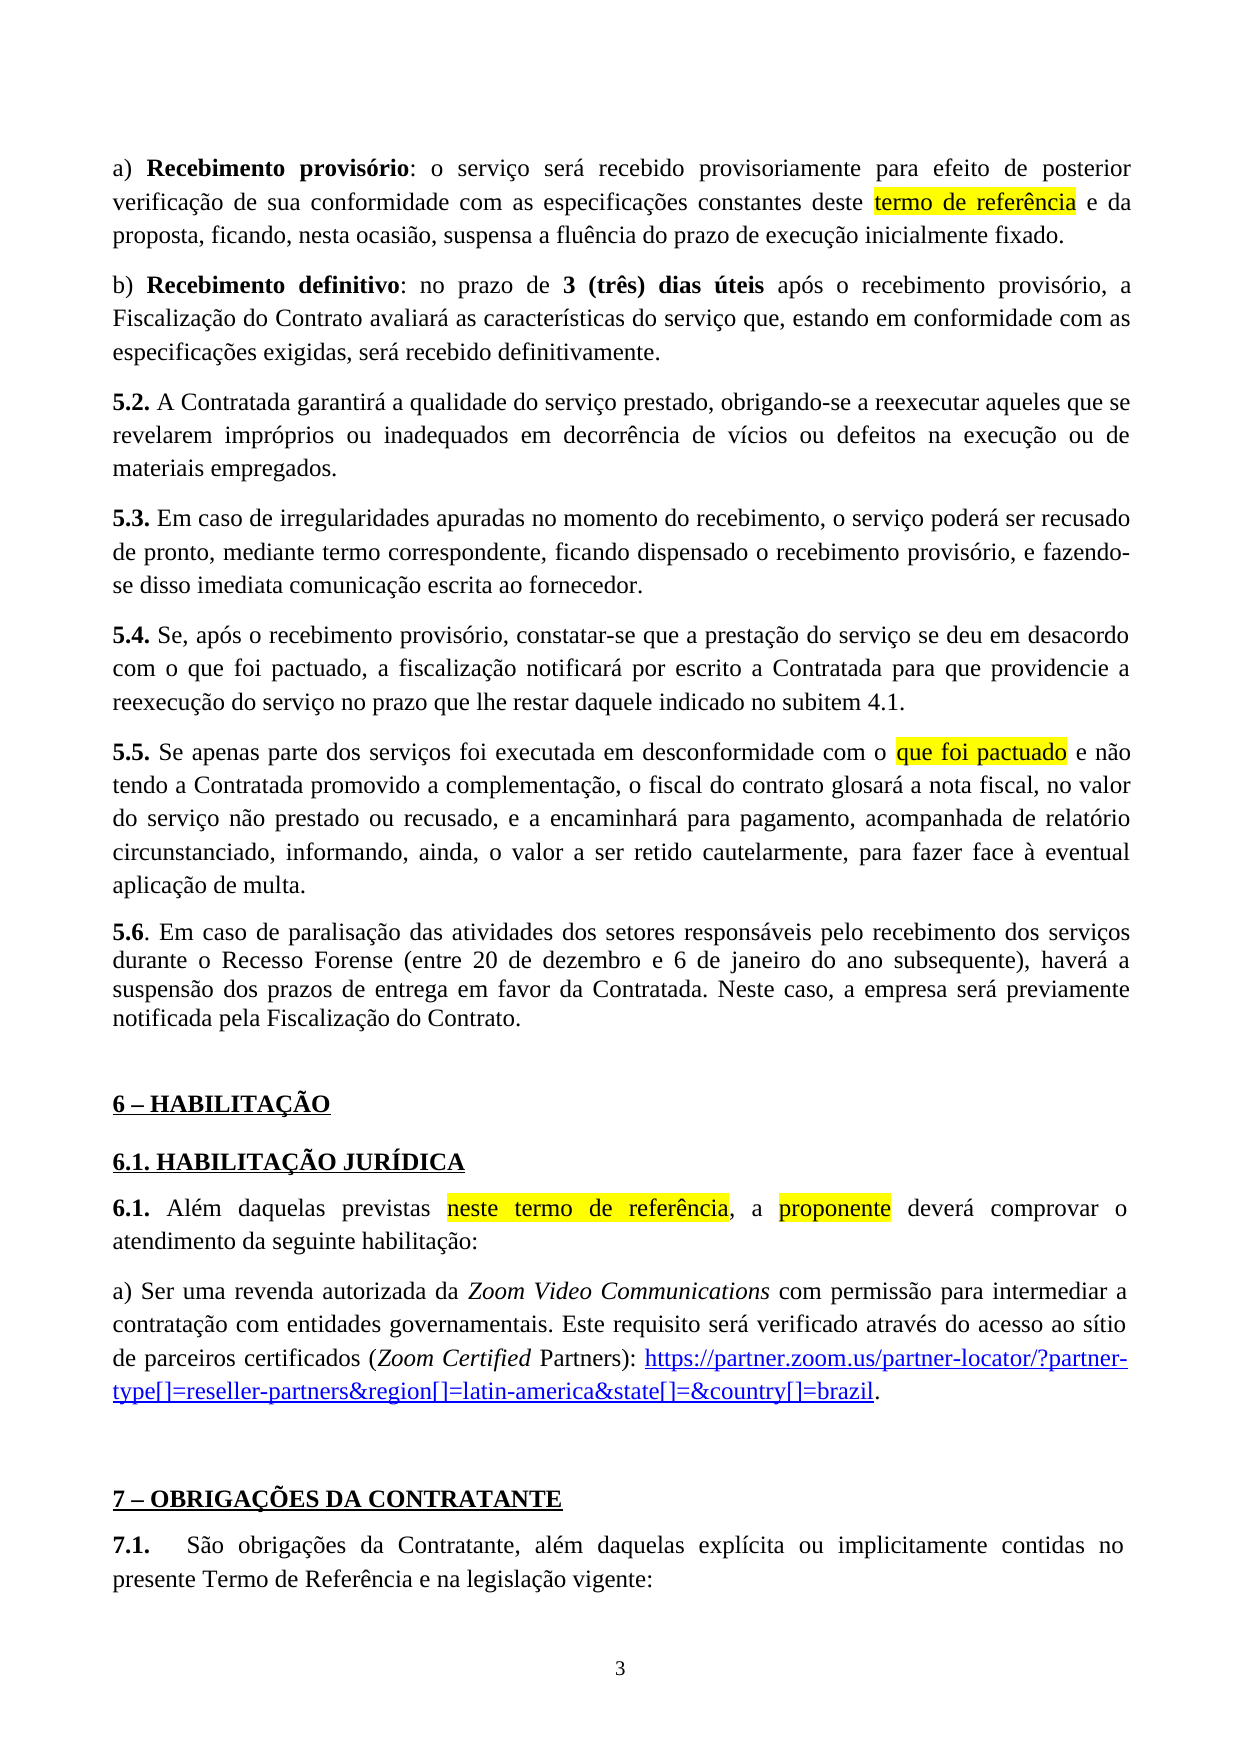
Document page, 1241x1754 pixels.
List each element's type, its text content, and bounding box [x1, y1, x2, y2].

text 5.2. A Contratada garantirá a qualidade do serviço prestado, obrigando-se a reexecutar aqueles que se revelarem impróprios ou inadequados em decorrência de vícios ou defeitos na execução ou de materiais empregados. [112, 383, 1131, 483]
text 7.1. São obrigações da Contratante, além daquelas explícita ou implicitamente contidas no presente Termo de Referência e na legislação vigente: [112, 1527, 1125, 1594]
text 6 – HABILITAÇÃO [112, 1085, 1098, 1119]
text 6.1. HABILITAÇÃO JURÍDICA [112, 1144, 1098, 1177]
text a) Ser uma revenda autorizada da Zoom Video Communications com permissão para intermediar a contratação com entidades governamentais. Este requisito será verificado através do acesso ao sítio de parceiros certificados (Zoom Certified Partners): https://partner.zoom.us/partner-locator/?partner-type[]=reseller-partners&region[]=latin-america&state[]=&country[]=brazil. [112, 1273, 1128, 1406]
text 6.1. Além daquelas previstas neste termo de referência, a proponente deverá comprovar o atendimento da seguinte habilitação: [112, 1189, 1128, 1256]
text 5.4. Se, após o recebimento provisório, constatar-se que a prestação do serviço se deu em desacordo com o que foi pactuado, a fiscalização notificará por escrito a Contratada para que providencie a reexecução do serviço no prazo que lhe restar daquele indicado no subitem 4.1. [112, 617, 1131, 717]
text a) Recebimento provisório: o serviço será recebido provisoriamente para efeito de posterior verificação de sua conformidade com as especificações constantes deste termo de referência e da proposta, ficando, nesta ocasião, suspensa a fluência do prazo de execução inicialmente fixado. [112, 150, 1131, 250]
text 7 – OBRIGAÇÕES DA CONTRATANTE [112, 1481, 1098, 1514]
text 5.5. Se apenas parte dos serviços foi executada em desconformidade com o que foi pactuado e não tendo a Contratada promovido a complementação, o fiscal do contrato glosará a nota fiscal, no valor do serviço não prestado ou recusado, e a encaminhará para pagamento, acompanhada de relatório circunstanciado, informando, ainda, o valor a ser retido cautelarmente, para fazer face à eventual aplicação de multa. [112, 733, 1131, 900]
text 5.6. Em caso de paralisação das atividades dos setores responsáveis pelo recebimento dos serviços durante o Recesso Forense (entre 20 de dezembro e 6 de janeiro do ano subsequente), haverá a suspensão dos prazos de entrega em favor da Contratada. Neste caso, a empresa será previamente notificada pela Fiscalização do Contrato. [112, 917, 1131, 1032]
text 5.3. Em caso de irregularidades apuradas no momento do recebimento, o serviço poderá ser recusado de pronto, mediante termo correspondente, ficando dispensado o recebimento provisório, e fazendo-se disso imediata comunicação escrita ao fornecedor. [112, 500, 1131, 600]
text b) Recebimento definitivo: no prazo de 3 (três) dias úteis após o recebimento provisório, a Fiscalização do Contrato avaliará as características do serviço que, estando em conformidade com as especificações exigidas, será recebido definitivamente. [112, 267, 1131, 367]
